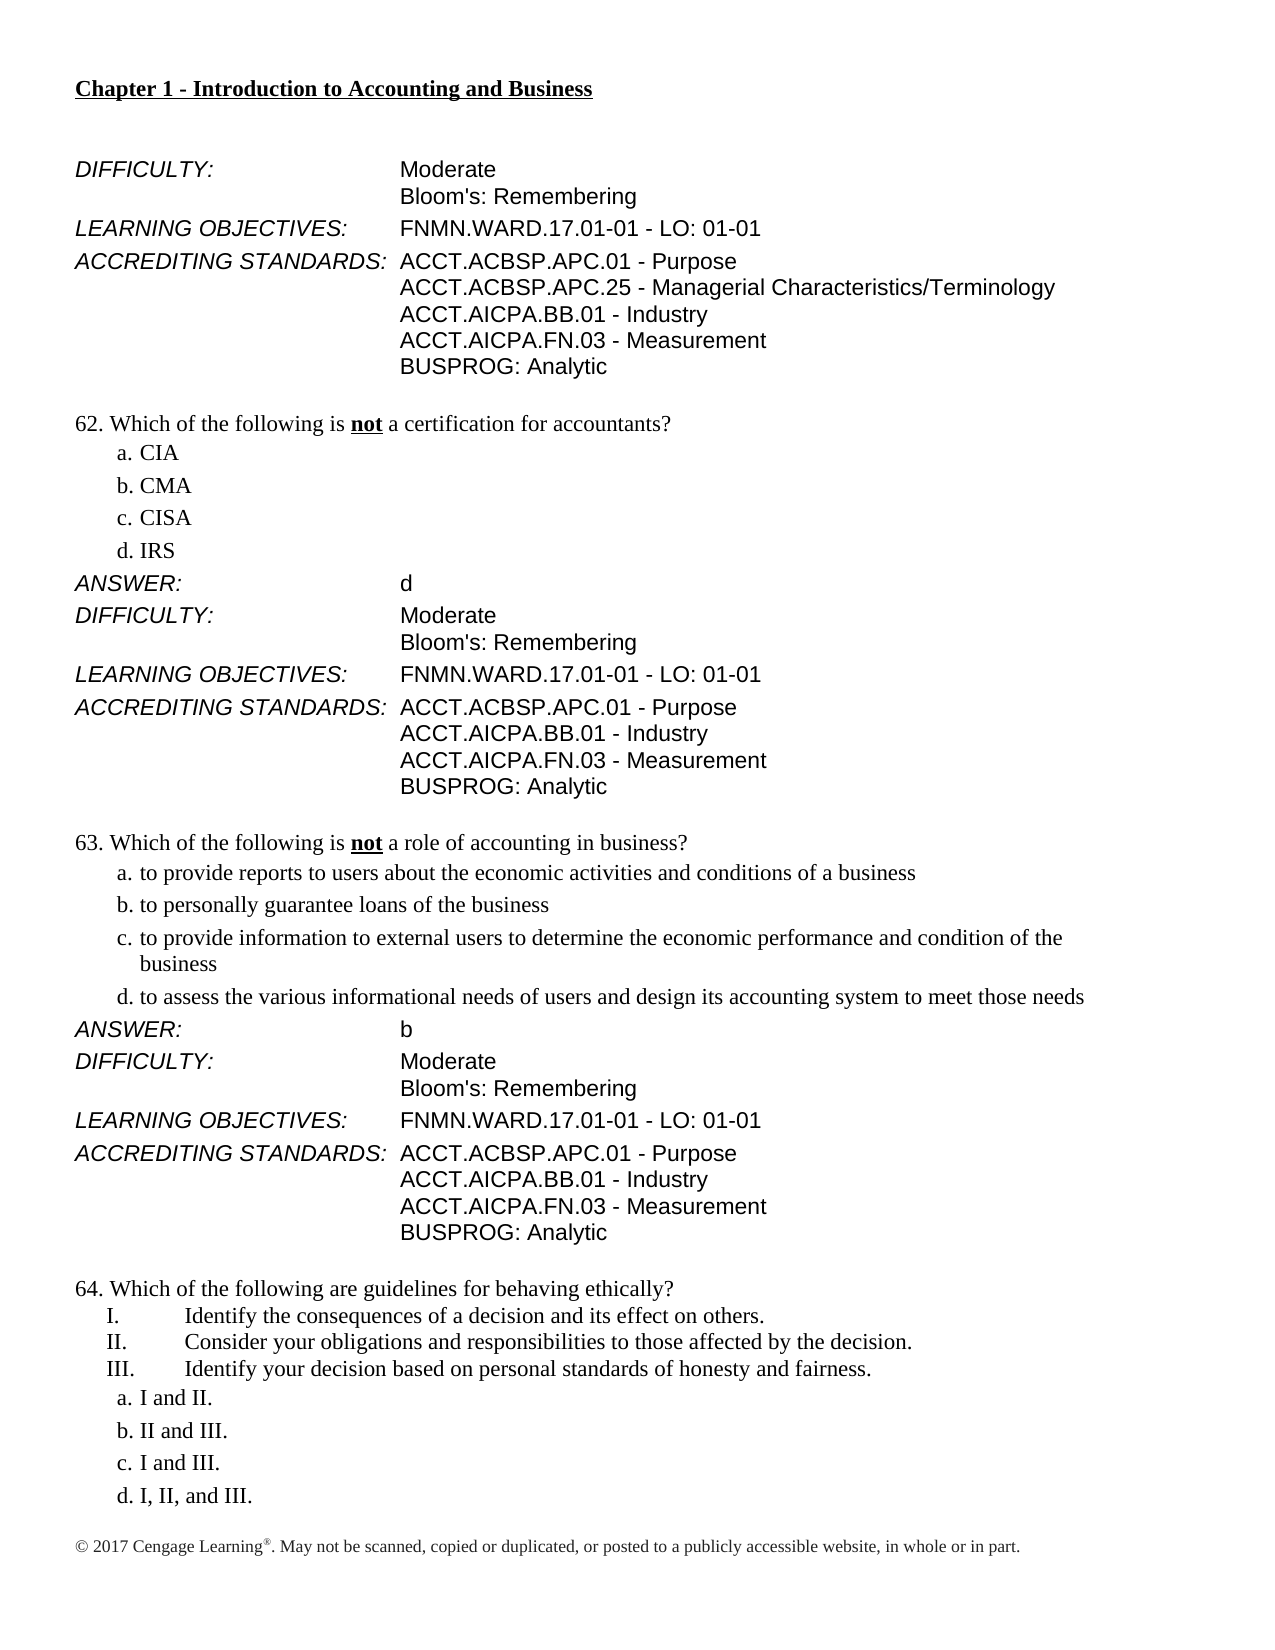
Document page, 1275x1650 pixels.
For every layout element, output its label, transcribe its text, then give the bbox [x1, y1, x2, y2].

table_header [75, 1276, 1200, 1511]
table_header 62. Which of the following is not a certification for accountants? [75, 410, 1200, 802]
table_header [75, 121, 1200, 383]
table_header 63. Which of the following is not a role of accounting in business? [75, 830, 1200, 1248]
